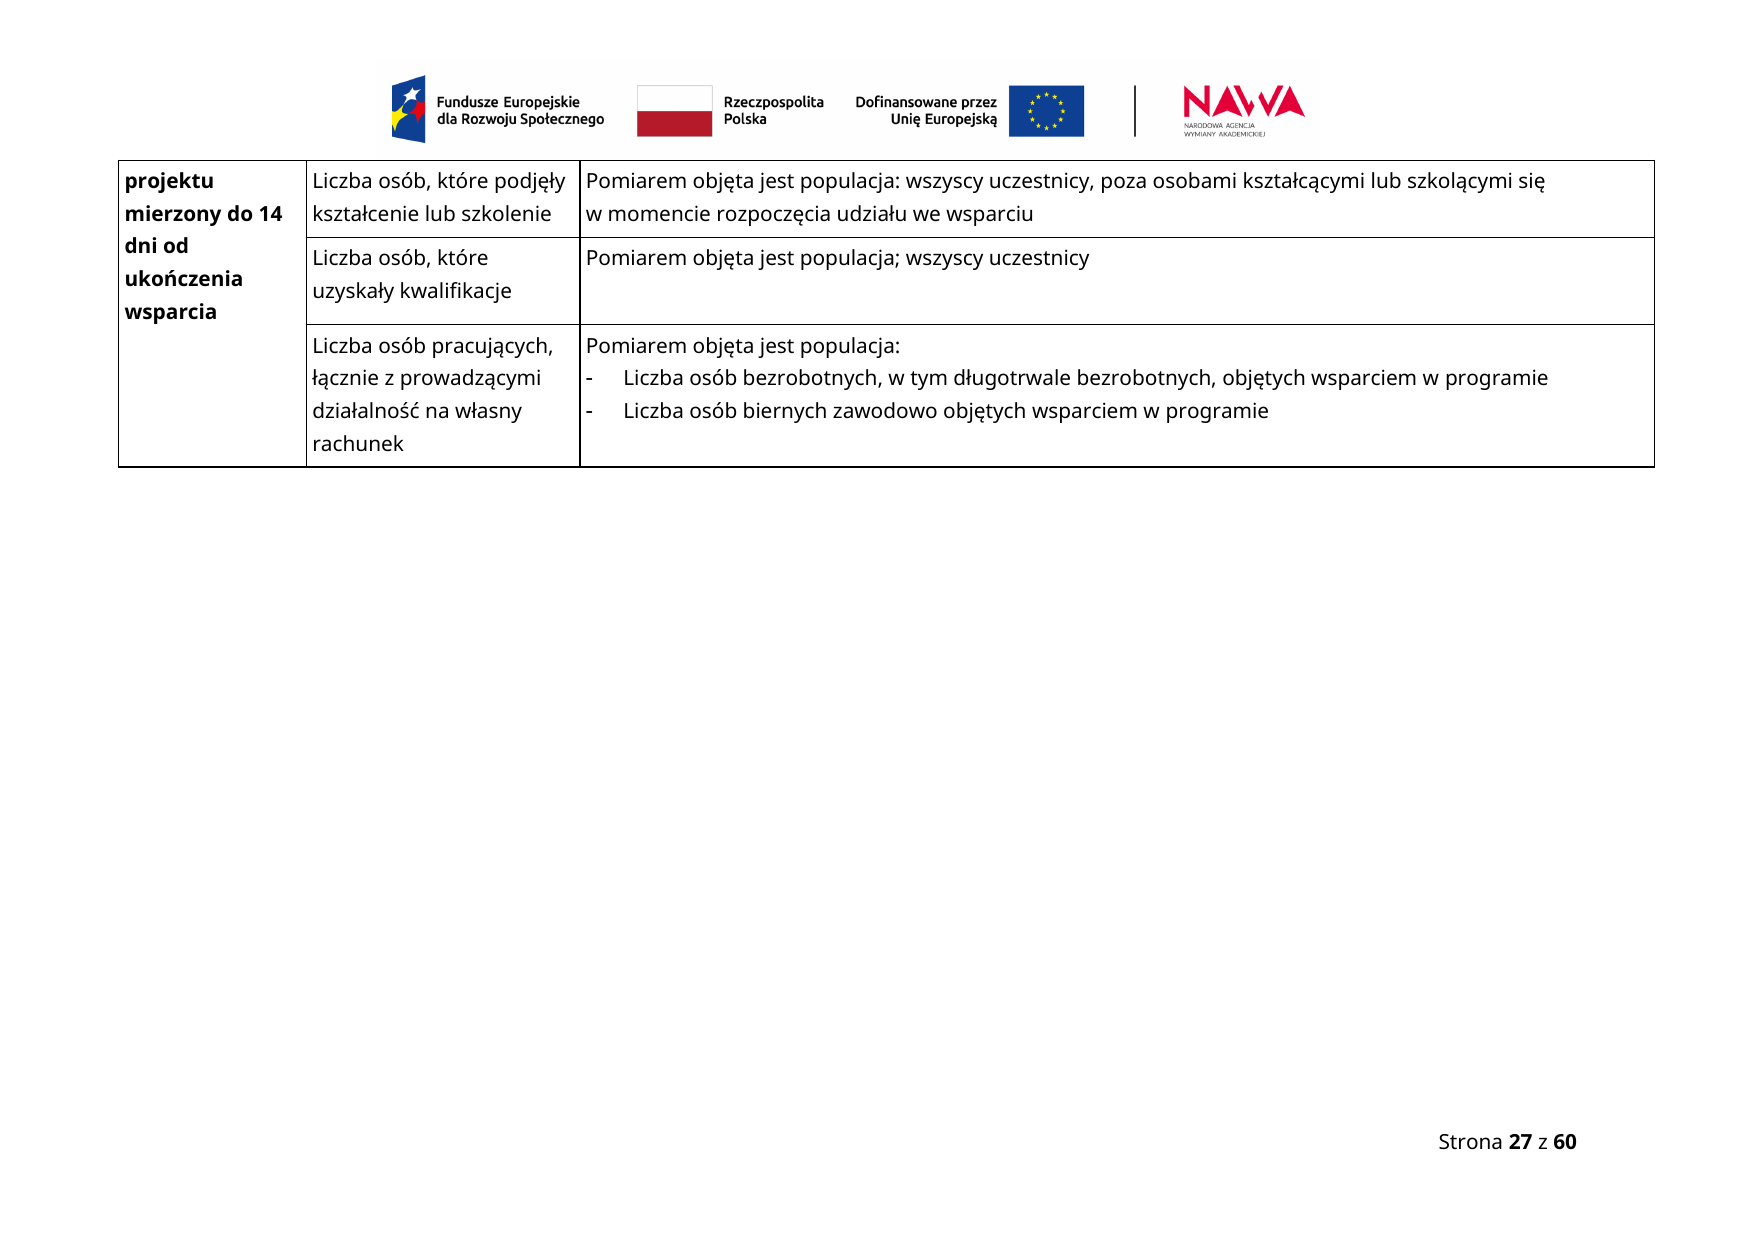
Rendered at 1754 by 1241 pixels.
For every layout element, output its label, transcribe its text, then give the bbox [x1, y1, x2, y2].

table_cell Pomiarem objęta jest populacja; wszyscy uczestnicy [581, 238, 1654, 324]
table_cell Liczba osób, które uzyskały kwalifikacje [307, 238, 579, 324]
table_cell Status po opuszczeniu projektu mierzony do 14 dni od ukończenia wsparcia [119, 161, 306, 466]
table_cell Liczba osób pracujących, łącznie z prowadzącymi działalność na własny rachunek [307, 325, 579, 466]
table_cell Pomiarem objęta jest populacja: wszyscy uczestnicy, poza osobami kształcącymi lub szkolącymi się w momencie rozpoczęcia udziału we wsparciu [581, 161, 1654, 237]
picture [375, 59, 1321, 160]
table_cell Pomiarem objęta jest populacja: Liczba osób bezrobotnych, w tym długotrwale bezrobotnych, objętych wsparciem w programie Liczba osób biernych zawodowo objętych wsparciem w programie [581, 325, 1654, 466]
table_cell Liczba osób, które podjęły kształcenie lub szkolenie [307, 161, 579, 237]
